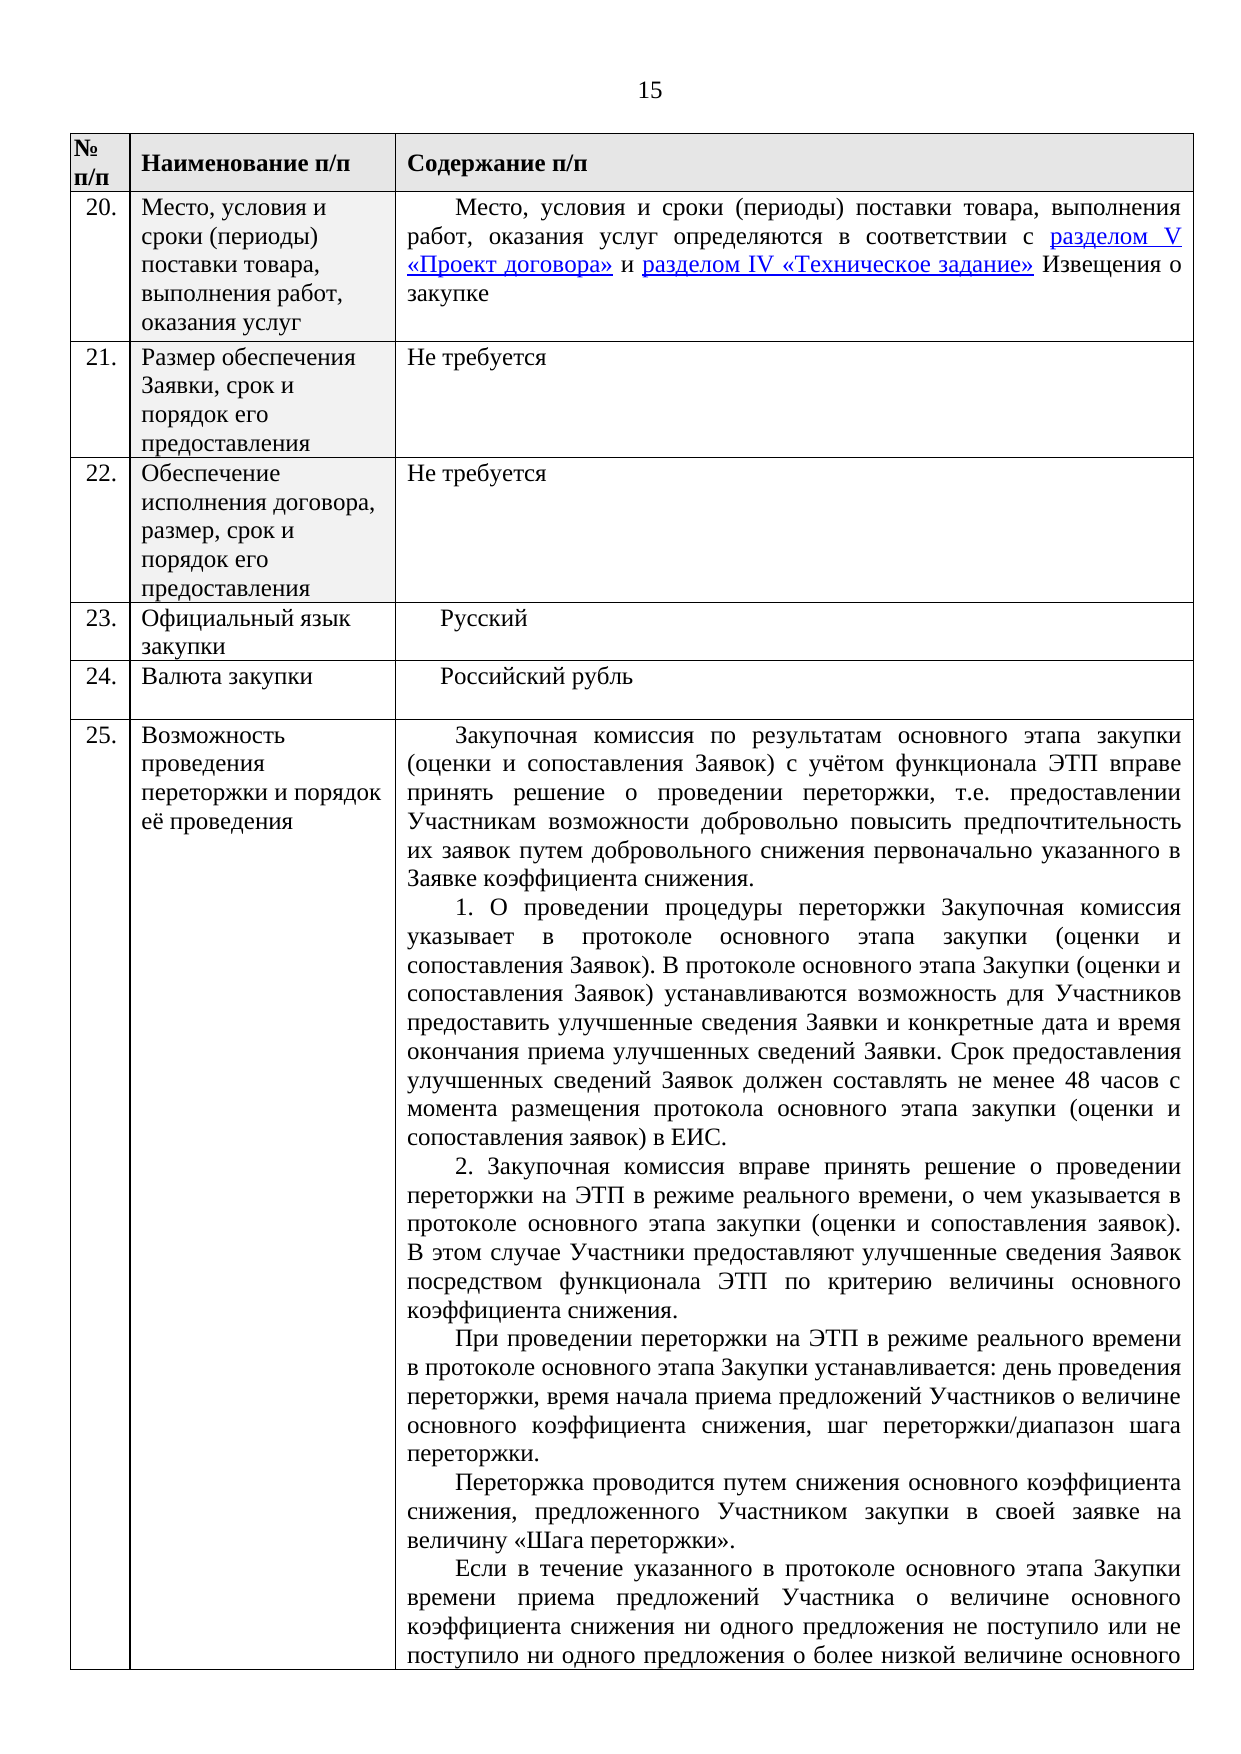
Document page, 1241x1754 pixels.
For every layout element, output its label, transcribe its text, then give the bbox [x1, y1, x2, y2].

table_cell Русский [396, 603, 1193, 660]
table_cell [71, 603, 129, 660]
table_cell Не требуется [396, 458, 1193, 602]
table_cell Размер обеспечения Заявки, срок и порядок его предоставления [131, 342, 395, 457]
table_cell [396, 720, 1193, 1668]
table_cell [131, 720, 395, 1668]
table_cell Официальный язык закупки [131, 603, 395, 660]
table_header № п/п [71, 134, 129, 191]
table_cell Обеспечение исполнения договора, размер, срок и порядок его предоставления [131, 458, 395, 602]
table_cell [71, 342, 129, 457]
table_cell Место, условия и сроки (периоды) поставки товара, выполнения работ, оказания услуг определяются в соответствии с разделом V «Проект договора» и разделом IV «Техническое задание» Извещения о закупке [396, 192, 1193, 341]
table_cell Не требуется [396, 342, 1193, 457]
table_cell [71, 661, 129, 719]
table_header Содержание п/п [396, 134, 1193, 191]
table_cell Место, условия и сроки (периоды) поставки товара, выполнения работ, оказания услуг [131, 192, 395, 341]
table_header Наименование п/п [131, 134, 395, 191]
table_cell [71, 192, 129, 341]
table_cell [71, 720, 129, 1668]
table_cell Валюта закупки [131, 661, 395, 719]
table_cell [71, 458, 129, 602]
table_cell Российский рубль [396, 661, 1193, 719]
